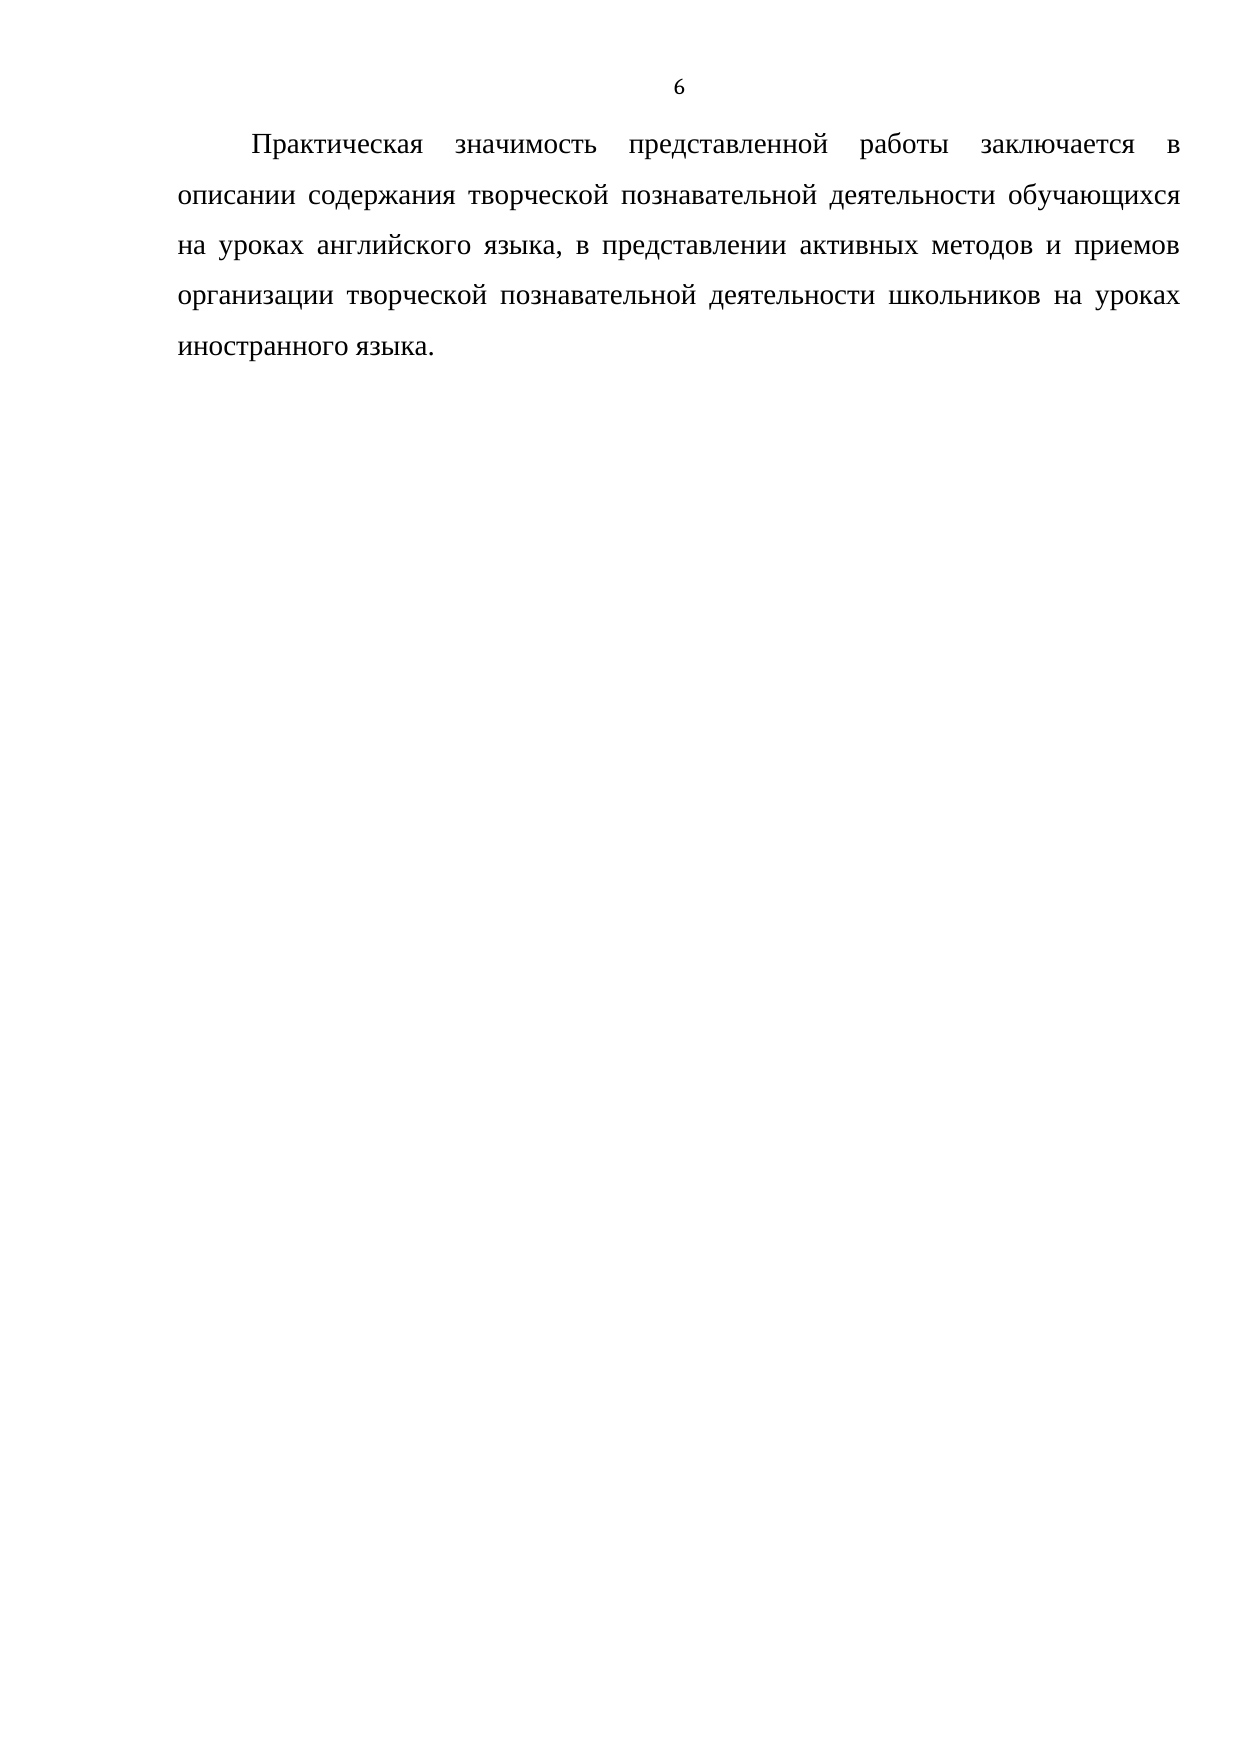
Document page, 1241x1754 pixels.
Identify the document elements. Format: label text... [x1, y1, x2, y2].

text Практическая значимость представленной работы заключается в описании содержания творческой познавательной деятельности обучающихся на уроках английского языка, в представлении активных методов и приемов организации творческой познавательной деятельности школьников на уроках иностранного языка. [177, 127, 1181, 361]
